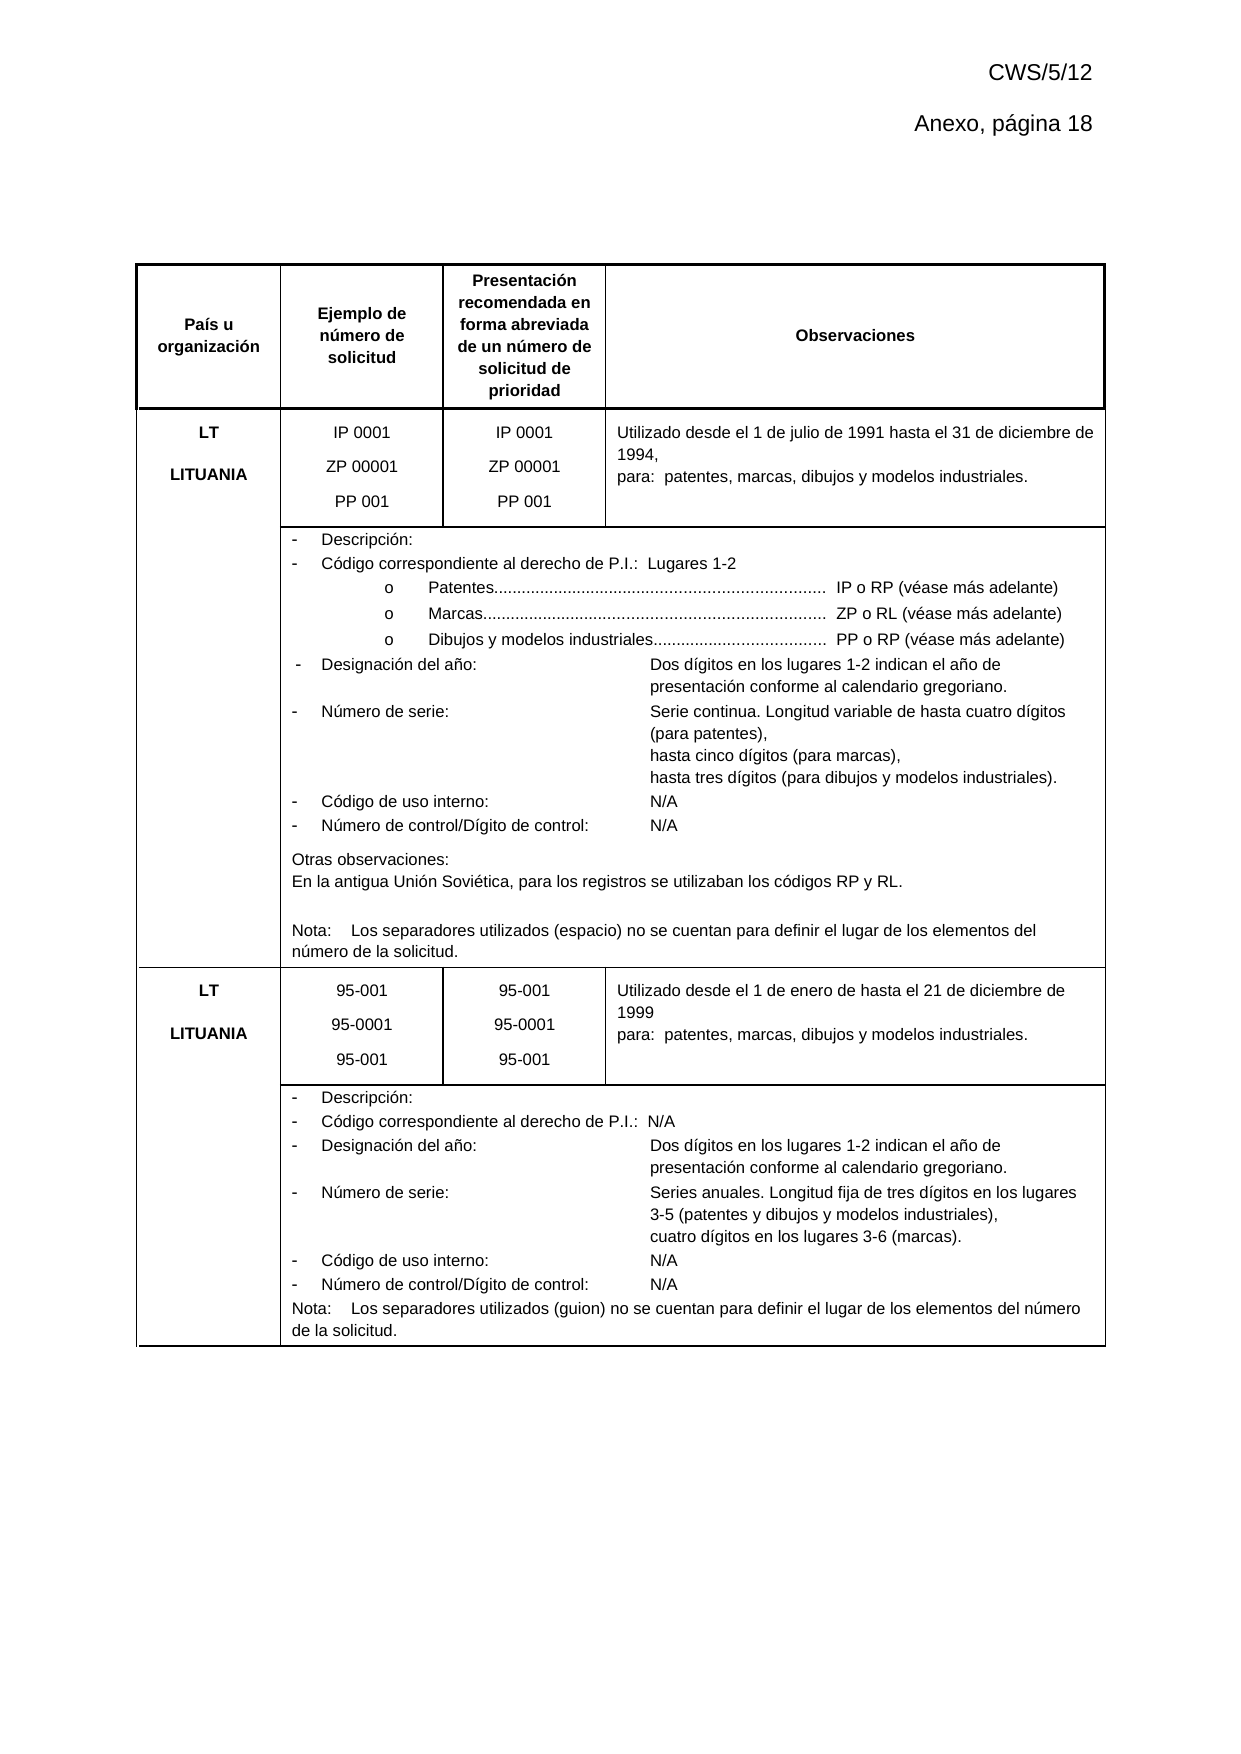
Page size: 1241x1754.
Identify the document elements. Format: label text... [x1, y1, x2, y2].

table_header Ejemplo de número de solicitud [281, 266, 442, 407]
table_cell 95-001 95-0001 95-001 [281, 968, 442, 1084]
table_header Presentación recomendada en forma abreviada de un número de solicitud de prioridad [444, 266, 605, 407]
table_cell Descripción: Código correspondiente al derecho de P.I.: N/A Designación del año: Dos dígitos en los lugares 1-2 indican el año de presentación conforme al calendario gregoriano. Número de serie: Series anuales. Longitud fija de tres dígitos en los lugares 3-5 (patentes y dibujos y modelos industriales), cuatro dígitos en los lugares 3-6 (marcas). Código de uso interno: N/A Número de control/Dígito de control: N/A Nota: Los separadores utilizados (guion) no se cuentan para definir el lugar de los elementos del número de la solicitud. [281, 1086, 1105, 1345]
table_header Observaciones [606, 266, 1103, 407]
table_cell IP 0001 ZP 00001 PP 001 [444, 410, 605, 526]
table_cell LT LITUANIA [137, 967, 280, 1345]
table_cell LT LITUANIA [137, 407, 280, 967]
table_cell Descripción: Código correspondiente al derecho de P.I.: Lugares 1-2 Patentes IP o RP (véase más adelante) Marcas ZP o RL (véase más adelante) Dibujos y modelos industriales PP o RP (véase más adelante) Designación del año: Dos dígitos en los lugares 1-2 indican el año de presentación conforme al calendario gregoriano. Número de serie: Serie continua. Longitud variable de hasta cuatro dígitos (para patentes), hasta cinco dígitos (para marcas), hasta tres dígitos (para dibujos y modelos industriales). Código de uso interno: N/A Número de control/Dígito de control: N/A Otras observaciones: En la antigua Unión Soviética, para los registros se utilizaban los códigos RP y RL. Nota: Los separadores utilizados (espacio) no se cuentan para definir el lugar de los elementos del número de la solicitud. [281, 528, 1105, 967]
table_cell Utilizado desde el 1 de julio de 1991 hasta el 31 de diciembre de 1994, para: patentes, marcas, dibujos y modelos industriales. [606, 410, 1105, 526]
table_header País u organización [138, 266, 280, 407]
table_cell Utilizado desde el 1 de enero de hasta el 21 de diciembre de 1999 para: patentes, marcas, dibujos y modelos industriales. [606, 968, 1105, 1084]
table_cell IP 0001 ZP 00001 PP 001 [281, 410, 442, 526]
table_cell 95-001 95-0001 95-001 [444, 968, 605, 1084]
